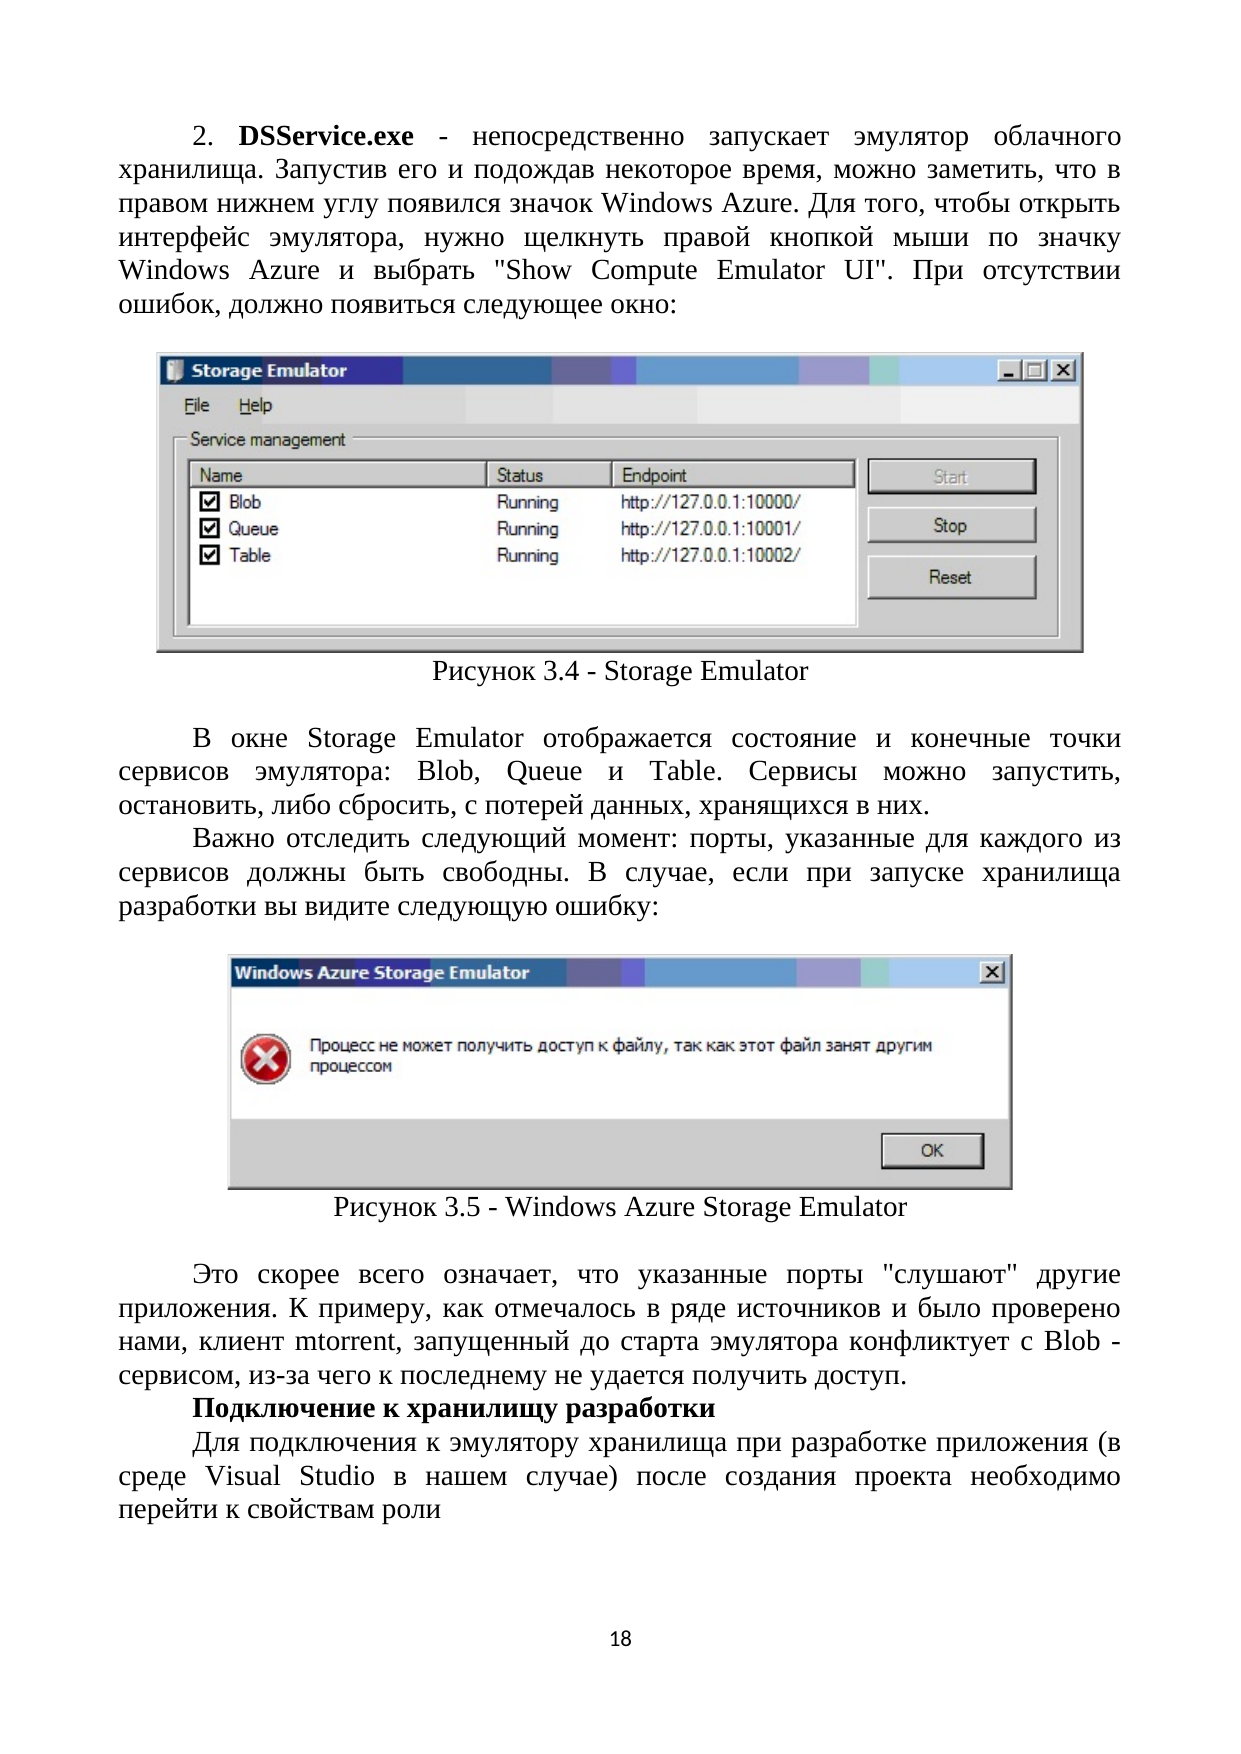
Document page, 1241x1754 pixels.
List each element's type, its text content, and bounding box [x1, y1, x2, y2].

picture [227, 954, 1013, 1190]
text 2. DSService.exe - непосредственно запускает эмулятор облачного хранилища. Запустив его и подождав некоторое время, можно заметить, что в правом нижнем углу появился значок Windows Azure. Для того, чтобы открыть интерфейс эмулятора, нужно щелкнуть правой кнопкой мыши по значку Windows Azure и выбрать "Show Compute Emulator UI". При отсутствии ошибок, должно появиться следующее окно: [118, 118, 1122, 319]
text Важно отследить следующий момент: порты, указанные для каждого из сервисов должны быть свободны. В случае, если при запуске хранилища разработки вы видите следующую ошибку: [118, 821, 1122, 921]
text Подключение к хранилищу разработки [118, 1391, 1122, 1424]
text Это скорее всего означает, что указанные порты "слушают" другие приложения. К примеру, как отмечалось в ряде источников и было проверено нами, клиент mtorrent, запущенный до старта эмулятора конфликтует с Blob - сервисом, из-за чего к последнему не удается получить доступ. [118, 1256, 1122, 1391]
text В окне Storage Emulator отображается состояние и конечные точки сервисов эмулятора: Blob, Queue и Table. Сервисы можно запустить, остановить, либо сбросить, с потерей данных, хранящихся в них. [118, 720, 1122, 821]
text Рисунок 3.4 - Storage Emulator [118, 653, 1122, 686]
picture [156, 352, 1084, 653]
text Для подключения к эмулятору хранилища при разработке приложения (в среде Visual Studio в нашем случае) после создания проекта необходимо перейти к свойствам роли [118, 1424, 1122, 1525]
text Рисунок 3.5 - Windows Azure Storage Emulator [118, 1189, 1122, 1223]
